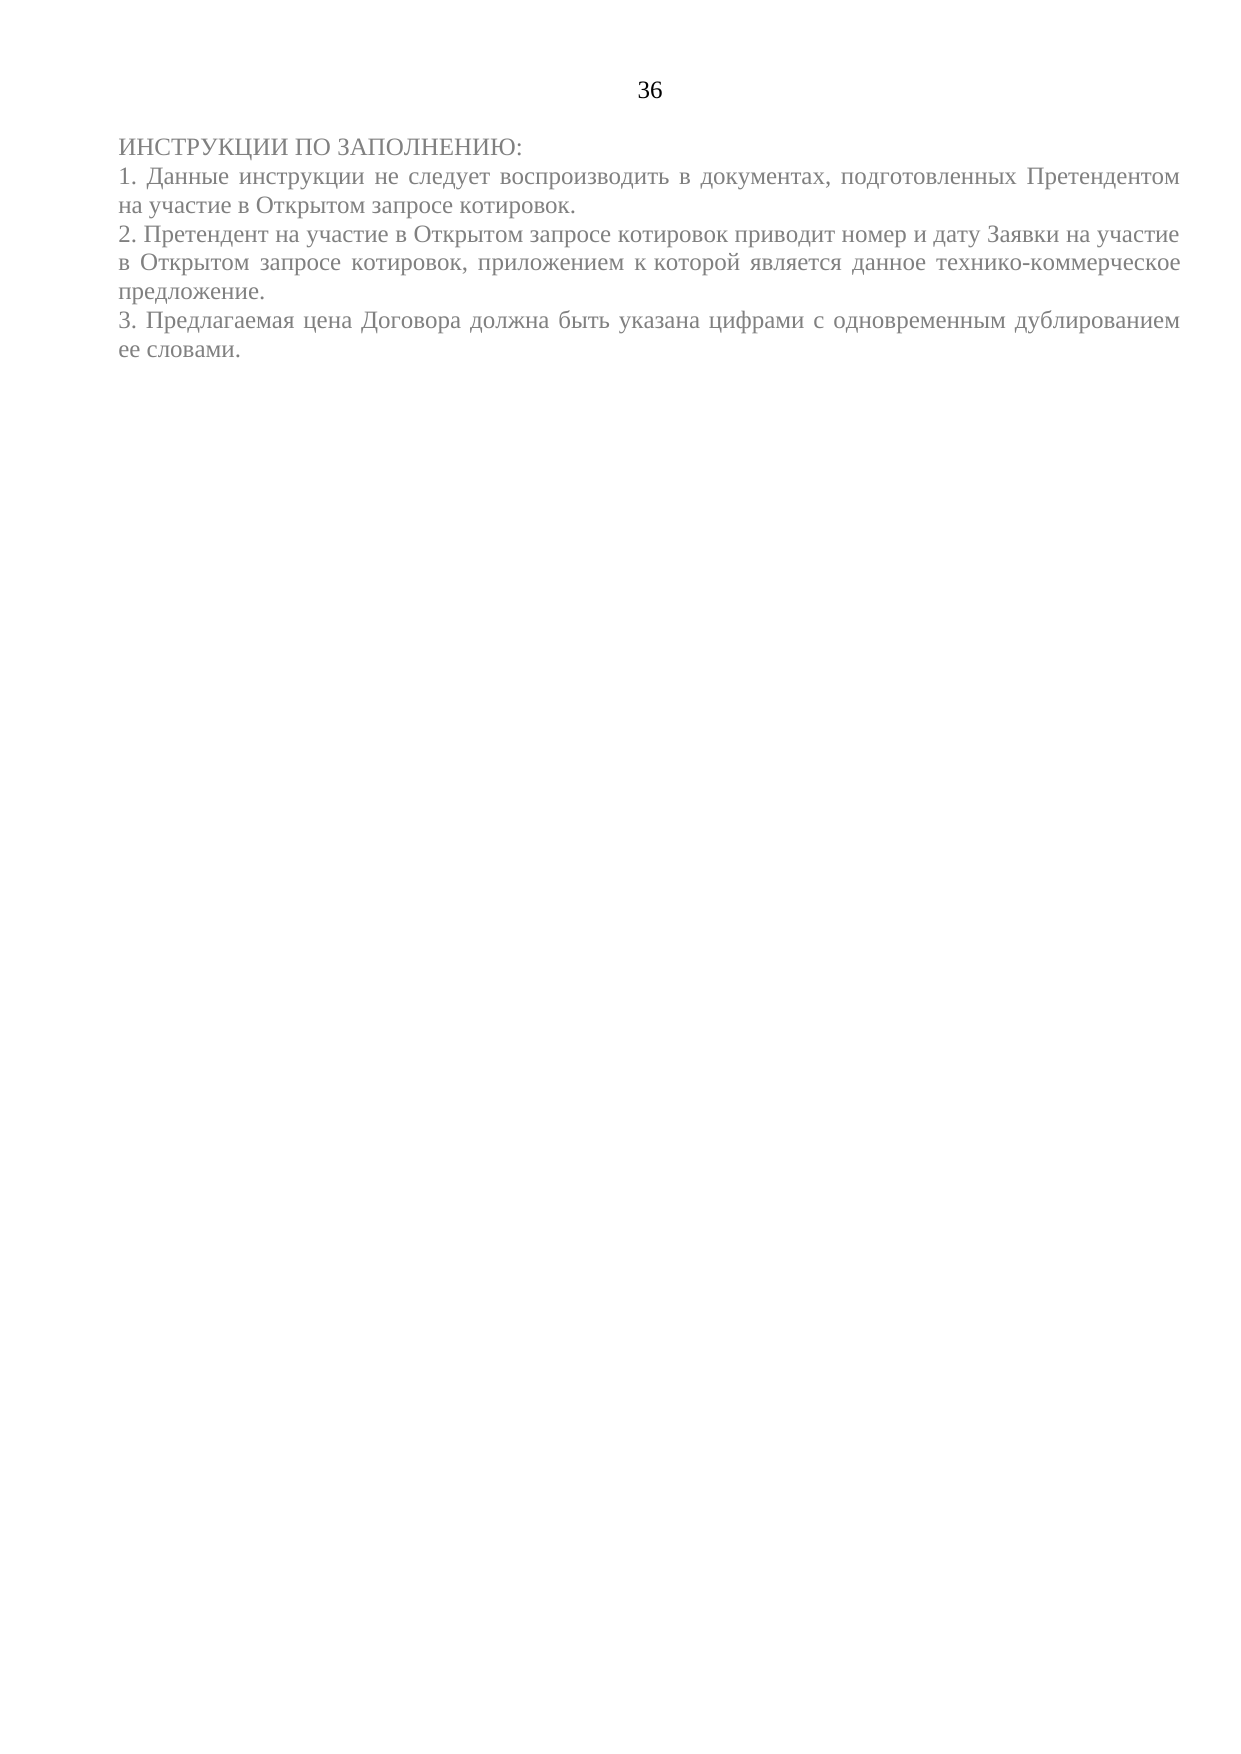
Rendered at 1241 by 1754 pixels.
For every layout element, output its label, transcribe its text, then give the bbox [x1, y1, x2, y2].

text ИНСТРУКЦИИ ПО ЗАПОЛНЕНИЮ: [118, 132, 1181, 161]
text 1. Данные инструкции не следует воспроизводить в документах, подготовленных Претендентом на участие в Открытом запросе котировок. [118, 161, 1181, 219]
text 2. Претендент на участие в Открытом запросе котировок приводит номер и дату Заявки на участие в Открытом запросе котировок, приложением к которой является данное технико-коммерческое предложение. [118, 219, 1181, 305]
text 3. Предлагаемая цена Договора должна быть указана цифрами с одновременным дублированием ее словами. [118, 305, 1181, 362]
